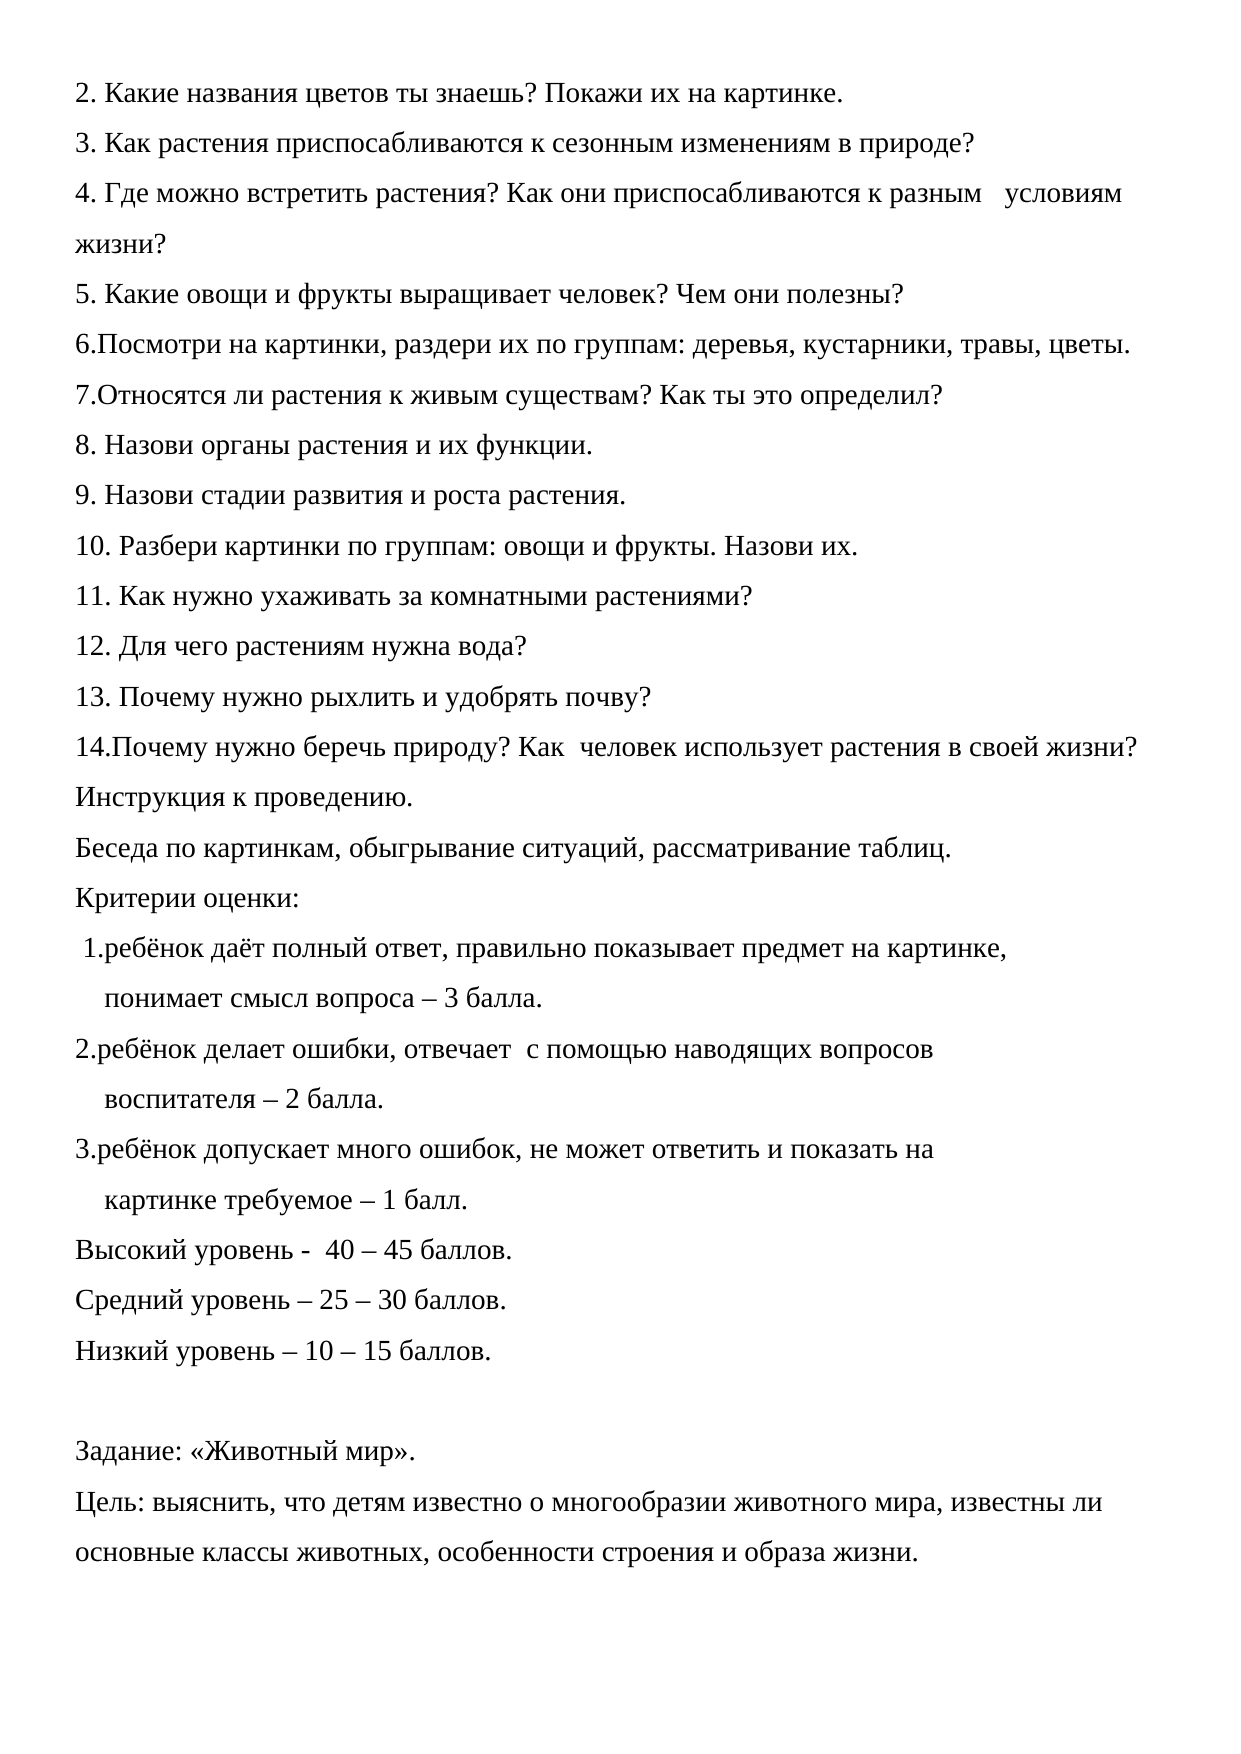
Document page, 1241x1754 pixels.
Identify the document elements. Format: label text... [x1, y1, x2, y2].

text 9. Назови стадии развития и роста растения. [75, 477, 1165, 511]
text картинке требуемое – 1 балл. [75, 1182, 1165, 1215]
text 8. Назови органы растения и их функции. [75, 427, 1165, 461]
text 2. Какие названия цветов ты знаешь? Покажи их на картинке. [75, 75, 1165, 108]
text 1.ребёнок даёт полный ответ, правильно показывает предмет на картинке, [75, 930, 1165, 964]
text Низкий уровень – 10 – 15 баллов. [75, 1333, 1165, 1366]
text Средний уровень – 25 – 30 баллов. [75, 1282, 1165, 1316]
text Критерии оценки: [75, 880, 1165, 913]
text 13. Почему нужно рыхлить и удобрять почву? [75, 679, 1165, 712]
text 3.ребёнок допускает много ошибок, не может ответить и показать на [75, 1132, 1165, 1165]
text Инструкция к проведению. [75, 779, 1165, 813]
text 10. Разбери картинки по группам: овощи и фрукты. Назови их. [75, 528, 1165, 561]
text Высокий уровень - 40 – 45 баллов. [75, 1232, 1165, 1266]
text Цель: выяснить, что детям известно о многообразии животного мира, известны ли основные классы животных, особенности строения и образа жизни. [75, 1484, 1165, 1568]
text 3. Как растения приспосабливаются к сезонным изменениям в природе? [75, 125, 1165, 159]
text 7.Относятся ли растения к живым существам? Как ты это определил? [75, 377, 1165, 410]
text 5. Какие овощи и фрукты выращивает человек? Чем они полезны? [75, 276, 1165, 310]
text понимает смысл вопроса – 3 балла. [75, 981, 1165, 1014]
text 4. Где можно встретить растения? Как они приспосабливаются к разным условиям жизни? [75, 176, 1165, 259]
text 12. Для чего растениям нужна вода? [75, 628, 1165, 662]
text 11. Как нужно ухаживать за комнатными растениями? [75, 578, 1165, 612]
text 6.Посмотри на картинки, раздери их по группам: деревья, кустарники, травы, цветы. [75, 327, 1165, 360]
text 14.Почему нужно беречь природу? Как человек использует растения в своей жизни? [75, 729, 1165, 763]
text Задание: «Животный мир». [75, 1433, 1165, 1467]
text воспитателя – 2 балла. [75, 1081, 1165, 1115]
text 2.ребёнок делает ошибки, отвечает с помощью наводящих вопросов [75, 1031, 1165, 1064]
text Беседа по картинкам, обыгрывание ситуаций, рассматривание таблиц. [75, 830, 1165, 863]
